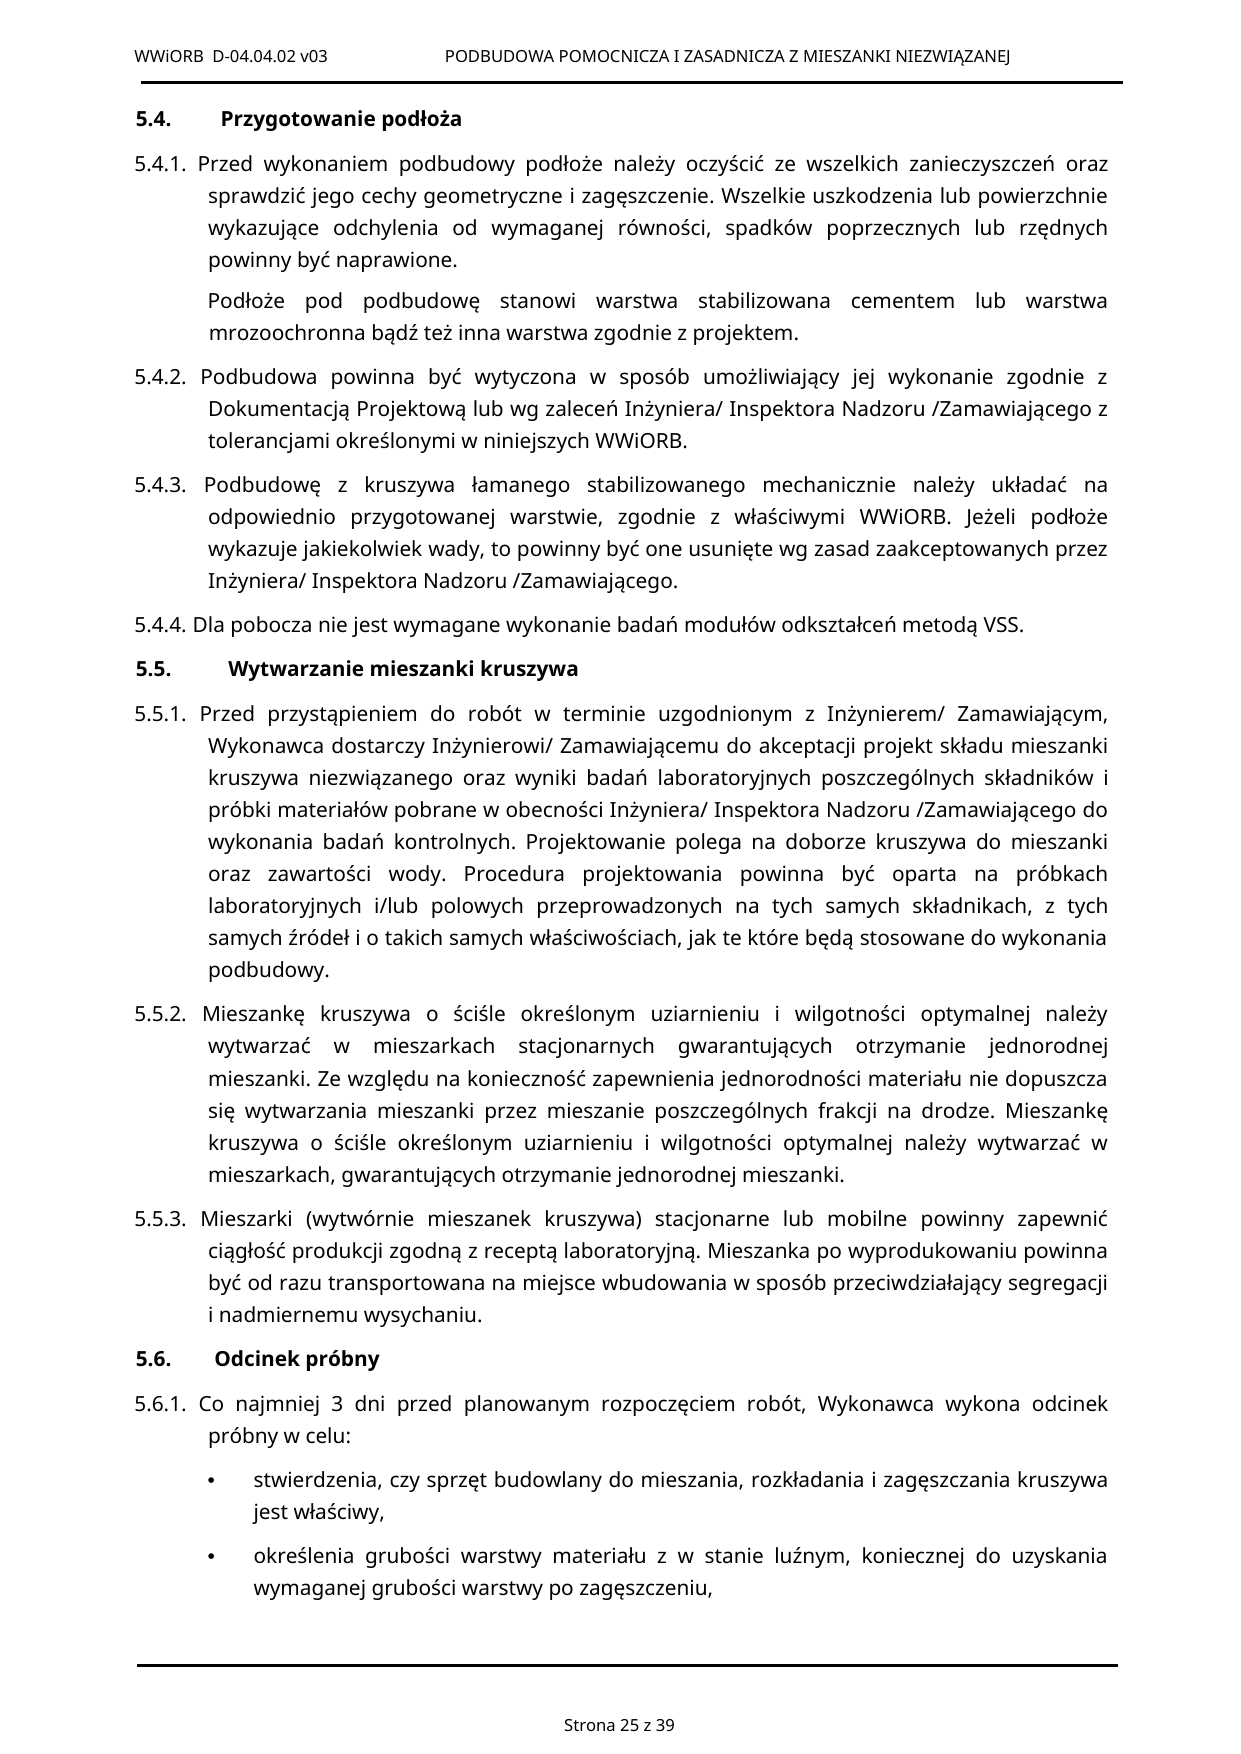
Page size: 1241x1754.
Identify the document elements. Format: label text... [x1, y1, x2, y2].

text 5.5.2. Mieszankę kruszywa o ściśle określonym uziarnieniu i wilgotności optymalnej należy wytwarzać w mieszarkach stacjonarnych gwarantujących otrzymanie jednorodnej mieszanki. Ze względu na konieczność zapewnienia jednorodności materiału nie dopuszcza się wytwarzania mieszanki przez mieszanie poszczególnych frakcji na drodze. Mieszankę kruszywa o ściśle określonym uziarnieniu i wilgotności optymalnej należy wytwarzać w mieszarkach, gwarantujących otrzymanie jednorodnej mieszanki. [134, 999, 1109, 1188]
subtitle 5.4. Przygotowanie podłoża [108, 104, 1207, 132]
list stwierdzenia, czy sprzęt budowlany do mieszania, rozkładania i zagęszczania kruszywa jest właściwy, [207, 1465, 1109, 1525]
list określenia grubości warstwy materiału z w stanie luźnym, koniecznej do uzyskania wymaganej grubości warstwy po zagęszczeniu, [207, 1541, 1109, 1601]
text 5.4.3. Podbudowę z kruszywa łamanego stabilizowanego mechanicznie należy układać na odpowiednio przygotowanej warstwie, zgodnie z właściwymi WWiORB. Jeżeli podłoże wykazuje jakiekolwiek wady, to powinny być one usunięte wg zasad zaakceptowanych przez Inżyniera/ Inspektora Nadzoru /Zamawiającego. [134, 470, 1109, 595]
text 5.5.3. Mieszarki (wytwórnie mieszanek kruszywa) stacjonarne lub mobilne powinny zapewnić ciągłość produkcji zgodną z receptą laboratoryjną. Mieszanka po wyprodukowaniu powinna być od razu transportowana na miejsce wbudowania w sposób przeciwdziałający segregacji i nadmiernemu wysychaniu. [134, 1204, 1109, 1328]
subtitle 5.5. Wytwarzanie mieszanki kruszywa [108, 654, 1207, 683]
text 5.4.2. Podbudowa powinna być wytyczona w sposób umożliwiający jej wykonanie zgodnie z Dokumentacją Projektową lub wg zaleceń Inżyniera/ Inspektora Nadzoru /Zamawiającego z tolerancjami określonymi w niniejszych WWiORB. [134, 362, 1109, 454]
text 5.6.1. Co najmniej 3 dni przed planowanym rozpoczęciem robót, Wykonawca wykona odcinek próbny w celu: [134, 1389, 1109, 1449]
text 5.5.1. Przed przystąpieniem do robót w terminie uzgodnionym z Inżynierem/ Zamawiającym, Wykonawca dostarczy Inżynierowi/ Zamawiającemu do akceptacji projekt składu mieszanki kruszywa niezwiązanego oraz wyniki badań laboratoryjnych poszczególnych składników i próbki materiałów pobrane w obecności Inżyniera/ Inspektora Nadzoru /Zamawiającego do wykonania badań kontrolnych. Projektowanie polega na doborze kruszywa do mieszanki oraz zawartości wody. Procedura projektowania powinna być oparta na próbkach laboratoryjnych i/lub polowych przeprowadzonych na tych samych składnikach, z tych samych źródeł i o takich samych właściwościach, jak te które będą stosowane do wykonania podbudowy. [134, 699, 1109, 984]
text Podłoże pod podbudowę stanowi warstwa stabilizowana cementem lub warstwa mrozoochronna bądź też inna warstwa zgodnie z projektem. [207, 286, 1109, 346]
text 5.4.4. Dla pobocza nie jest wymagane wykonanie badań modułów odkształceń metodą VSS. [134, 610, 1109, 639]
text 5.4.1. Przed wykonaniem podbudowy podłoże należy oczyścić ze wszelkich zanieczyszczeń oraz sprawdzić jego cechy geometryczne i zagęszczenie. Wszelkie uszkodzenia lub powierzchnie wykazujące odchylenia od wymaganej równości, spadków poprzecznych lub rzędnych powinny być naprawione. [134, 149, 1109, 273]
subtitle 5.6. Odcinek próbny [108, 1344, 1207, 1372]
